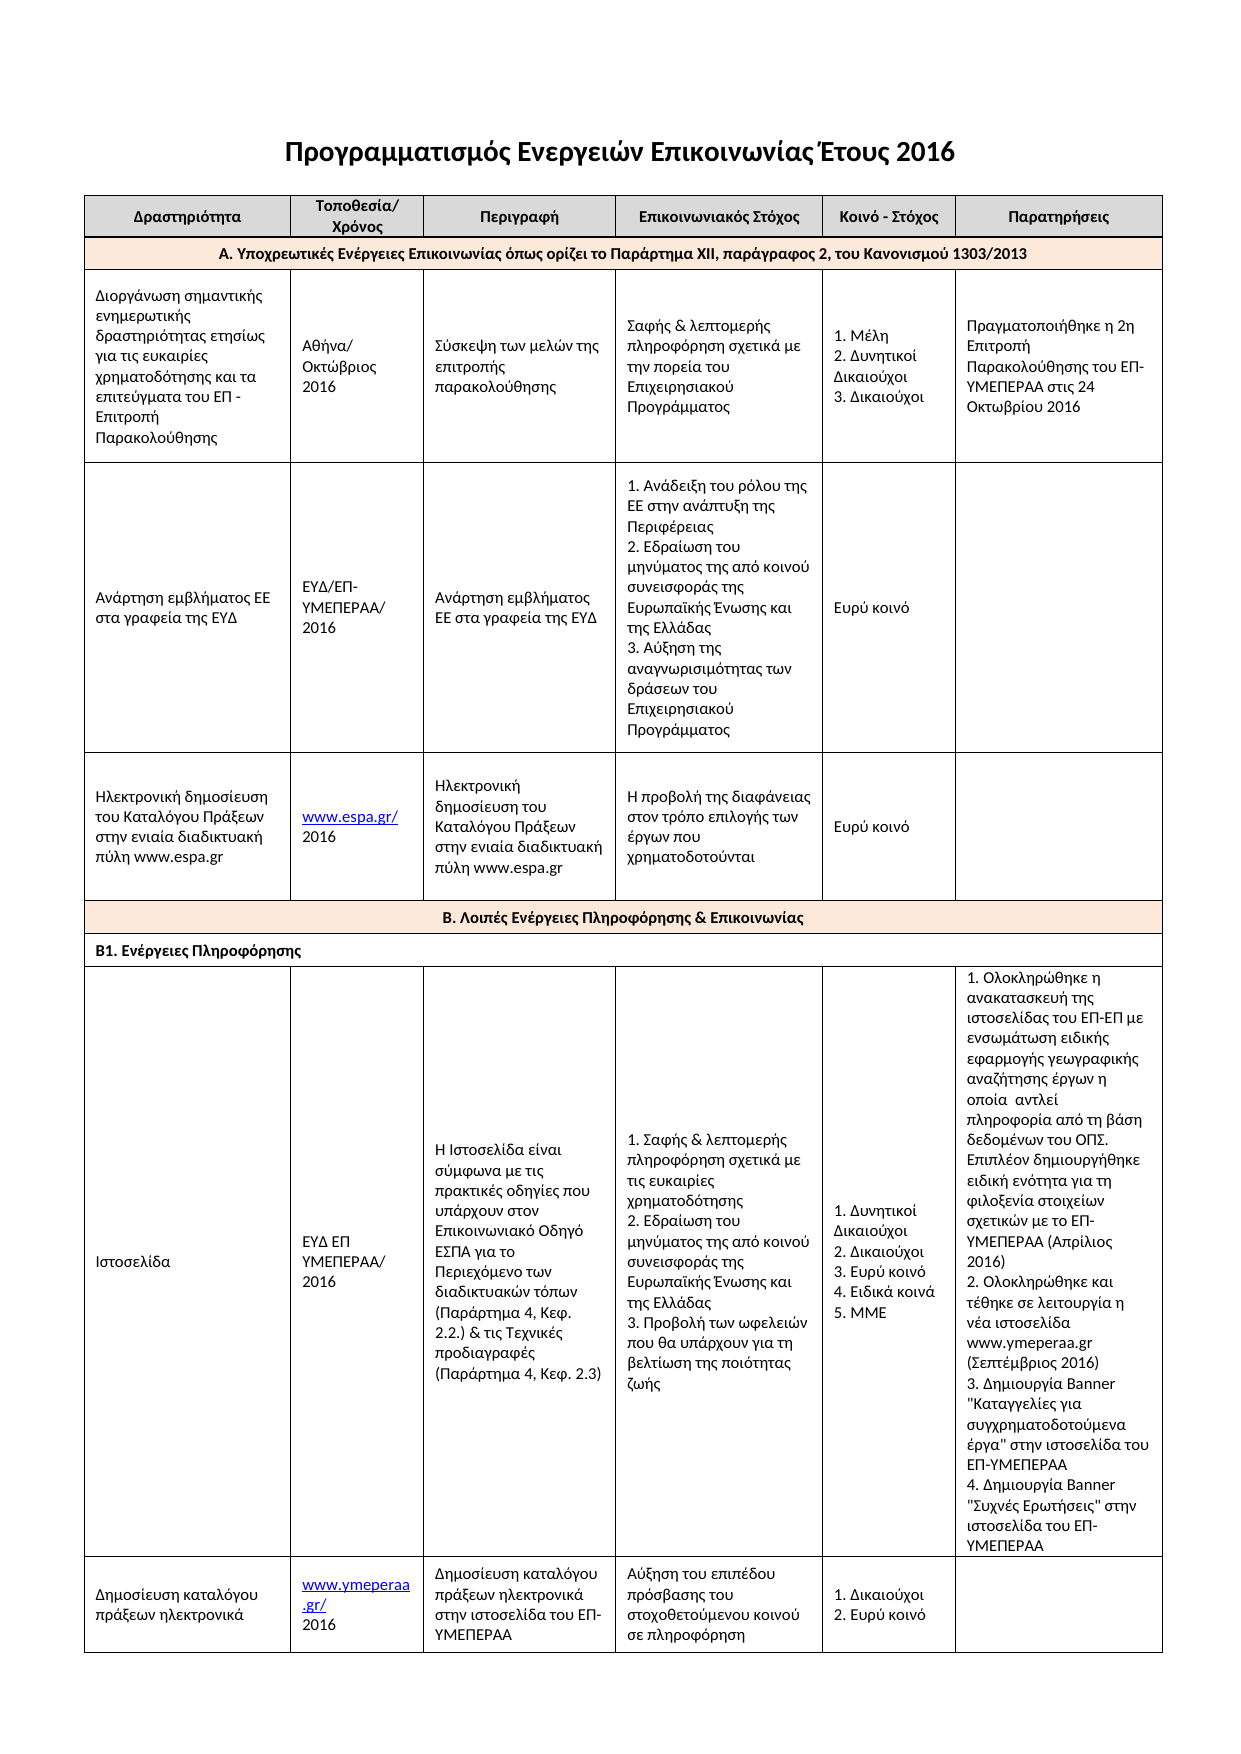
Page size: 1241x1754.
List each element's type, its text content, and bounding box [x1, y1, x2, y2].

table_cell Β1. Ενέργειες Πληροφόρησης [85, 934, 1162, 966]
table_header Τοποθεσία/ Χρόνος [291, 196, 423, 236]
table_cell 1. Ολοκληρώθηκε η ανακατασκευή της ιστοσελίδας του ΕΠ-ΕΠ με ενσωμάτωση ειδικής εφαρμογής γεωγραφικής αναζήτησης έργων η οποία αντλεί πληροφορία από τη βάση δεδομένων του ΟΠΣ. Επιπλέον δημιουργήθηκε ειδική ενότητα για τη φιλοξενία στοιχείων σχετικών με το ΕΠ-ΥΜΕΠΕΡΑΑ (Απρίλιος 2016) 2. Ολοκληρώθηκε και τέθηκε σε λειτουργία η νέα ιστοσελίδα www.ymeperaa.gr (Σεπτέμβριος 2016) 3. Δημιουργία Banner "Καταγγελίες για συγχρηματοδοτούμενα έργα" στην ιστοσελίδα του ΕΠ-ΥΜΕΠΕΡΑΑ 4. Δημιουργία Banner "Συχνές Ερωτήσεις" στην ιστοσελίδα του ΕΠ-ΥΜΕΠΕΡΑΑ [956, 967, 1162, 1556]
table_cell Δημοσίευση καταλόγου πράξεων ηλεκτρονικά στην ιστοσελίδα του ΕΠ-ΥΜΕΠΕΡΑΑ [424, 1557, 615, 1652]
table_cell Ηλεκτρονική δημοσίευση του Καταλόγου Πράξεων στην ενιαία διαδικτυακή πύλη www.espa.gr [424, 753, 615, 900]
table_cell Σαφής & λεπτομερής πληροφόρηση σχετικά με την πορεία του Επιχειρησιακού Προγράμματος [616, 270, 822, 462]
table_cell Ανάρτηση εμβλήματος ΕΕ στα γραφεία της ΕΥΔ [424, 463, 615, 752]
table_cell ΕΥΔ ΕΠ ΥΜΕΠΕΡΑΑ/ 2016 [291, 967, 423, 1556]
table_cell ΕΥΔ/ΕΠ-ΥΜΕΠΕΡΑΑ/ 2016 [291, 463, 423, 752]
table_header Παρατηρήσεις [956, 196, 1162, 236]
table_cell Ιστοσελίδα [85, 967, 290, 1556]
table_cell Αύξηση του επιπέδου πρόσβασης του στοχοθετούμενου κοινού σε πληροφόρηση [616, 1557, 822, 1652]
table_cell Ανάρτηση εμβλήματος ΕΕ στα γραφεία της ΕΥΔ [85, 463, 290, 752]
table_cell [956, 463, 1162, 752]
table_cell 1. Σαφής & λεπτομερής πληροφόρηση σχετικά με τις ευκαιρίες χρηματοδότησης 2. Εδραίωση του μηνύματος της από κοινού συνεισφοράς της Ευρωπαϊκής Ένωσης και της Ελλάδας 3. Προβολή των ωφελειών που θα υπάρχουν για τη βελτίωση της ποιότητας ζωής [616, 967, 822, 1556]
table_cell www.espa.gr/ 2016 [291, 753, 423, 900]
table_cell 1. Ανάδειξη του ρόλου της ΕΕ στην ανάπτυξη της Περιφέρειας 2. Εδραίωση του μηνύματος της από κοινού συνεισφοράς της Ευρωπαϊκής Ένωσης και της Ελλάδας 3. Αύξηση της αναγνωρισιμότητας των δράσεων του Επιχειρησιακού Προγράμματος [616, 463, 822, 752]
table_cell Ηλεκτρονική δημοσίευση του Καταλόγου Πράξεων στην ενιαία διαδικτυακή πύλη www.espa.gr [85, 753, 290, 900]
text Προγραμματισμός Ενεργειών Επικοινωνίας Έτους 2016 [187, 133, 1053, 168]
table_cell [956, 1557, 1162, 1652]
table_cell 1. Μέλη 2. Δυνητικοί Δικαιούχοι 3. Δικαιούχοι [823, 270, 955, 462]
table_cell [956, 753, 1162, 900]
table_cell 1. Δυνητικοί Δικαιούχοι 2. Δικαιούχοι 3. Ευρύ κοινό 4. Ειδικά κοινά 5. ΜΜΕ [823, 967, 955, 1556]
table_cell 1. Δικαιούχοι 2. Ευρύ κοινό [823, 1557, 955, 1652]
table_header Επικοινωνιακός Στόχος [616, 196, 822, 236]
table_cell Β. Λοιπές Ενέργειες Πληροφόρησης & Επικοινωνίας [85, 901, 1162, 933]
table_cell Ευρύ κοινό [823, 753, 955, 900]
table_cell Σύσκεψη των μελών της επιτροπής παρακολούθησης [424, 270, 615, 462]
table_cell Η Ιστοσελίδα είναι σύμφωνα με τις πρακτικές οδηγίες που υπάρχουν στον Επικοινωνιακό Οδηγό ΕΣΠΑ για το Περιεχόμενο των διαδικτυακών τόπων (Παράρτημα 4, Κεφ. 2.2.) & τις Τεχνικές προδιαγραφές (Παράρτημα 4, Κεφ. 2.3) [424, 967, 615, 1556]
table_cell www.ymeperaa.gr/ 2016 [291, 1557, 423, 1652]
table_header Περιγραφή [424, 196, 615, 236]
table_header Δραστηριότητα [85, 196, 290, 236]
table_cell Διοργάνωση σημαντικής ενημερωτικής δραστηριότητας ετησίως για τις ευκαιρίες χρηματοδότησης και τα επιτεύγματα του ΕΠ - Επιτροπή Παρακολούθησης [85, 270, 290, 462]
table_cell Δημοσίευση καταλόγου πράξεων ηλεκτρονικά [85, 1557, 290, 1652]
table_cell Ευρύ κοινό [823, 463, 955, 752]
table_cell Αθήνα/ Οκτώβριος 2016 [291, 270, 423, 462]
table_header Κοινό - Στόχος [823, 196, 955, 236]
table_cell Πραγματοποιήθηκε η 2η Επιτροπή Παρακολούθησης του ΕΠ-ΥΜΕΠΕΡΑΑ στις 24 Οκτωβρίου 2016 [956, 270, 1162, 462]
table_cell Α. Υποχρεωτικές Ενέργειες Επικοινωνίας όπως ορίζει το Παράρτημα ΧΙΙ, παράγραφος 2, του Κανονισμού 1303/2013 [85, 238, 1162, 269]
table_cell Η προβολή της διαφάνειας στον τρόπο επιλογής των έργων που χρηματοδοτούνται [616, 753, 822, 900]
